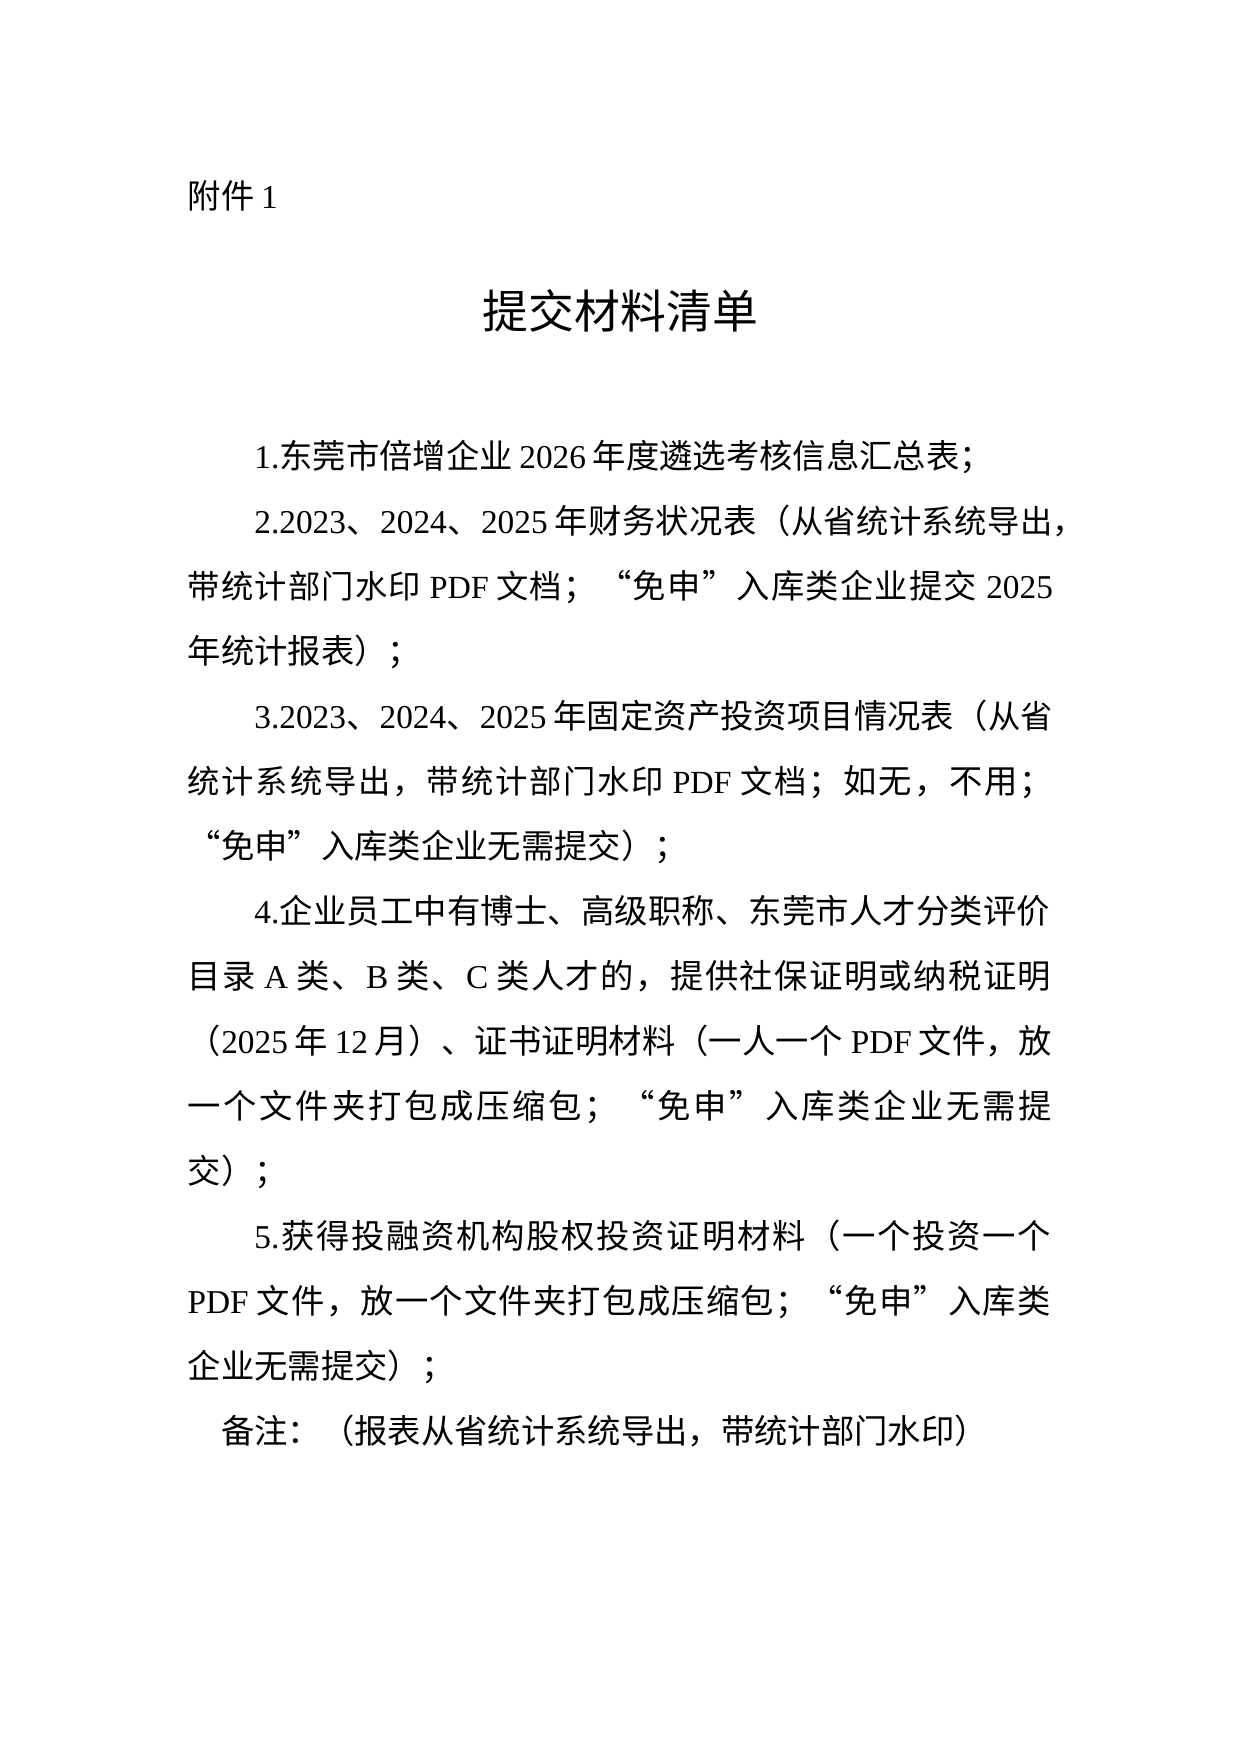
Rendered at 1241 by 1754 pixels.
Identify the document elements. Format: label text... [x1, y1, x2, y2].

text 附件1 [187, 162, 1053, 227]
text 1.东莞市倍增企业2026年度遴选考核信息汇总表； [187, 422, 1053, 487]
text 2.2023、2024、2025年财务状况表（从省统计系统导出，带统计部门水印PDF文档；“免申”入库类企业提交2025年统计报表）； [187, 487, 1053, 682]
text 备注：（报表从省统计系统导出，带统计部门水印） [187, 1397, 1053, 1462]
text 5.获得投融资机构股权投资证明材料（一个投资一个PDF文件，放一个文件夹打包成压缩包；“免申”入库类企业无需提交）； [187, 1202, 1053, 1397]
text 4.企业员工中有博士、高级职称、东莞市人才分类评价目录A类、B类、C类人才的，提供社保证明或纳税证明（2025年12月）、证书证明材料（一人一个PDF文件，放一个文件夹打包成压缩包；“免申”入库类企业无需提交）； [187, 877, 1053, 1202]
text 3.2023、2024、2025年固定资产投资项目情况表（从省统计系统导出，带统计部门水印PDF文档；如无，不用；“免申”入库类企业无需提交）； [187, 682, 1053, 877]
text 提交材料清单 [187, 259, 1053, 357]
